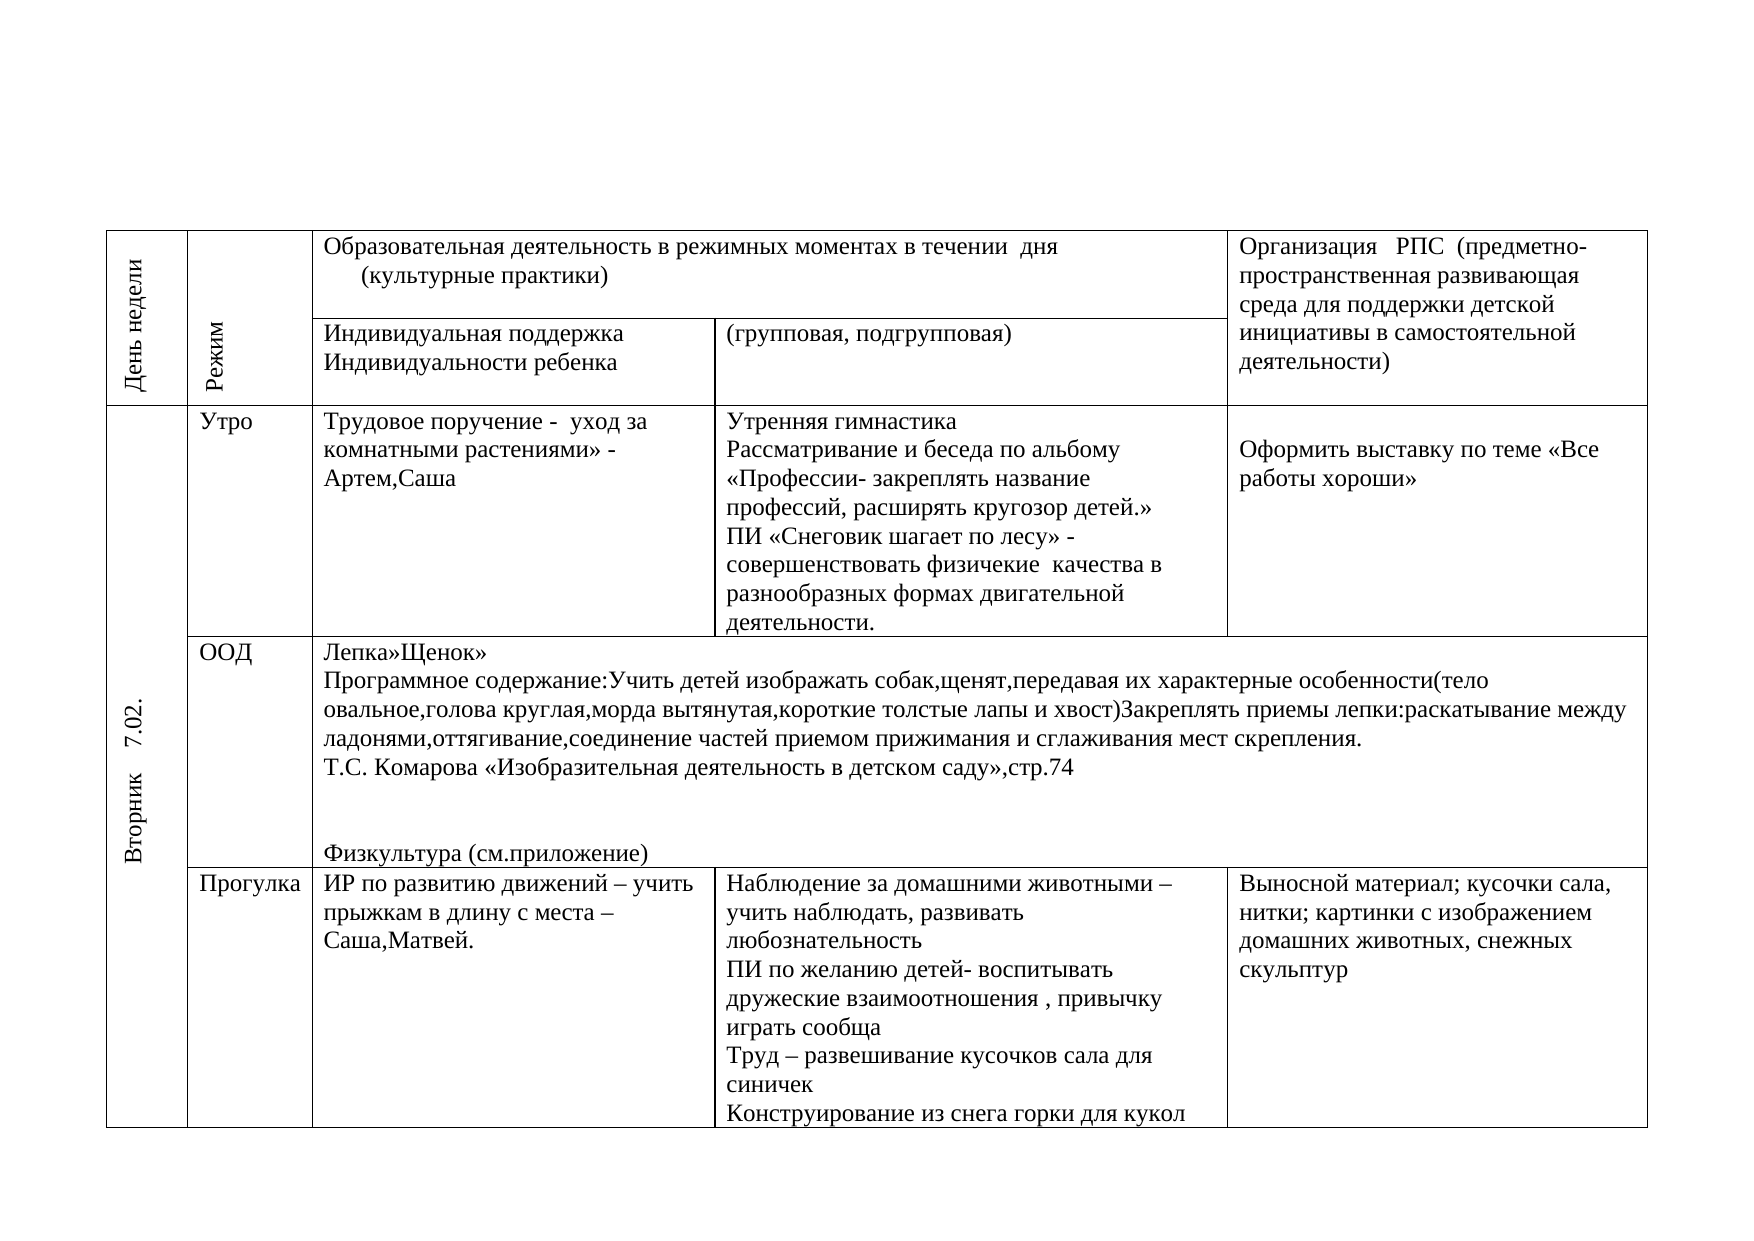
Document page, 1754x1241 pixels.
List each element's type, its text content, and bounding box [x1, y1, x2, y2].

table_cell Прогулка [188, 868, 312, 1127]
table_cell Вторник 7.02. [107, 406, 187, 1127]
table_cell (групповая, подгрупповая) [716, 319, 1227, 405]
table_cell ООД [188, 637, 312, 867]
table_header Образовательная деятельность в режимных моментах в течении дня (культурные практики) [313, 231, 1227, 317]
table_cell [1228, 868, 1647, 1127]
table_cell Утро [188, 406, 312, 636]
table_cell Лепка»Щенок» Программное содержание:Учить детей изображать собак,щенят,передавая их характерные особенности(тело овальное,голова круглая,морда вытянутая,короткие толстые лапы и хвост)Закреплять приемы лепки:раскатывание между ладонями,оттягивание,соединение частей приемом прижимания и сглаживания мест скрепления. Т.С. Комарова «Изобразительная деятельность в детском саду»,стр.74 Физкультура (см.приложение) [313, 637, 1647, 867]
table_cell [716, 868, 1227, 1127]
table_cell Оформить выставку по теме «Все работы хороши» [1228, 406, 1647, 636]
table_header Организация РПС (предметно-пространственная развивающая среда для поддержки детской инициативы в самостоятельной деятельности) [1228, 231, 1647, 405]
table_header День недели [107, 231, 187, 405]
table_header Режим [188, 231, 312, 405]
table_cell Утренняя гимнастика Рассматривание и беседа по альбому «Профессии- закреплять название профессий, расширять кругозор детей.» ПИ «Снеговик шагает по лесу» - совершенствовать физичекие качества в разнообразных формах двигательной деятельности. [716, 406, 1227, 636]
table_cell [313, 868, 714, 1127]
table_cell Трудовое поручение - уход за комнатными растениями» - Артем,Саша [313, 406, 714, 636]
table_cell Индивидуальная поддержка Индивидуальности ребенка [313, 319, 714, 405]
